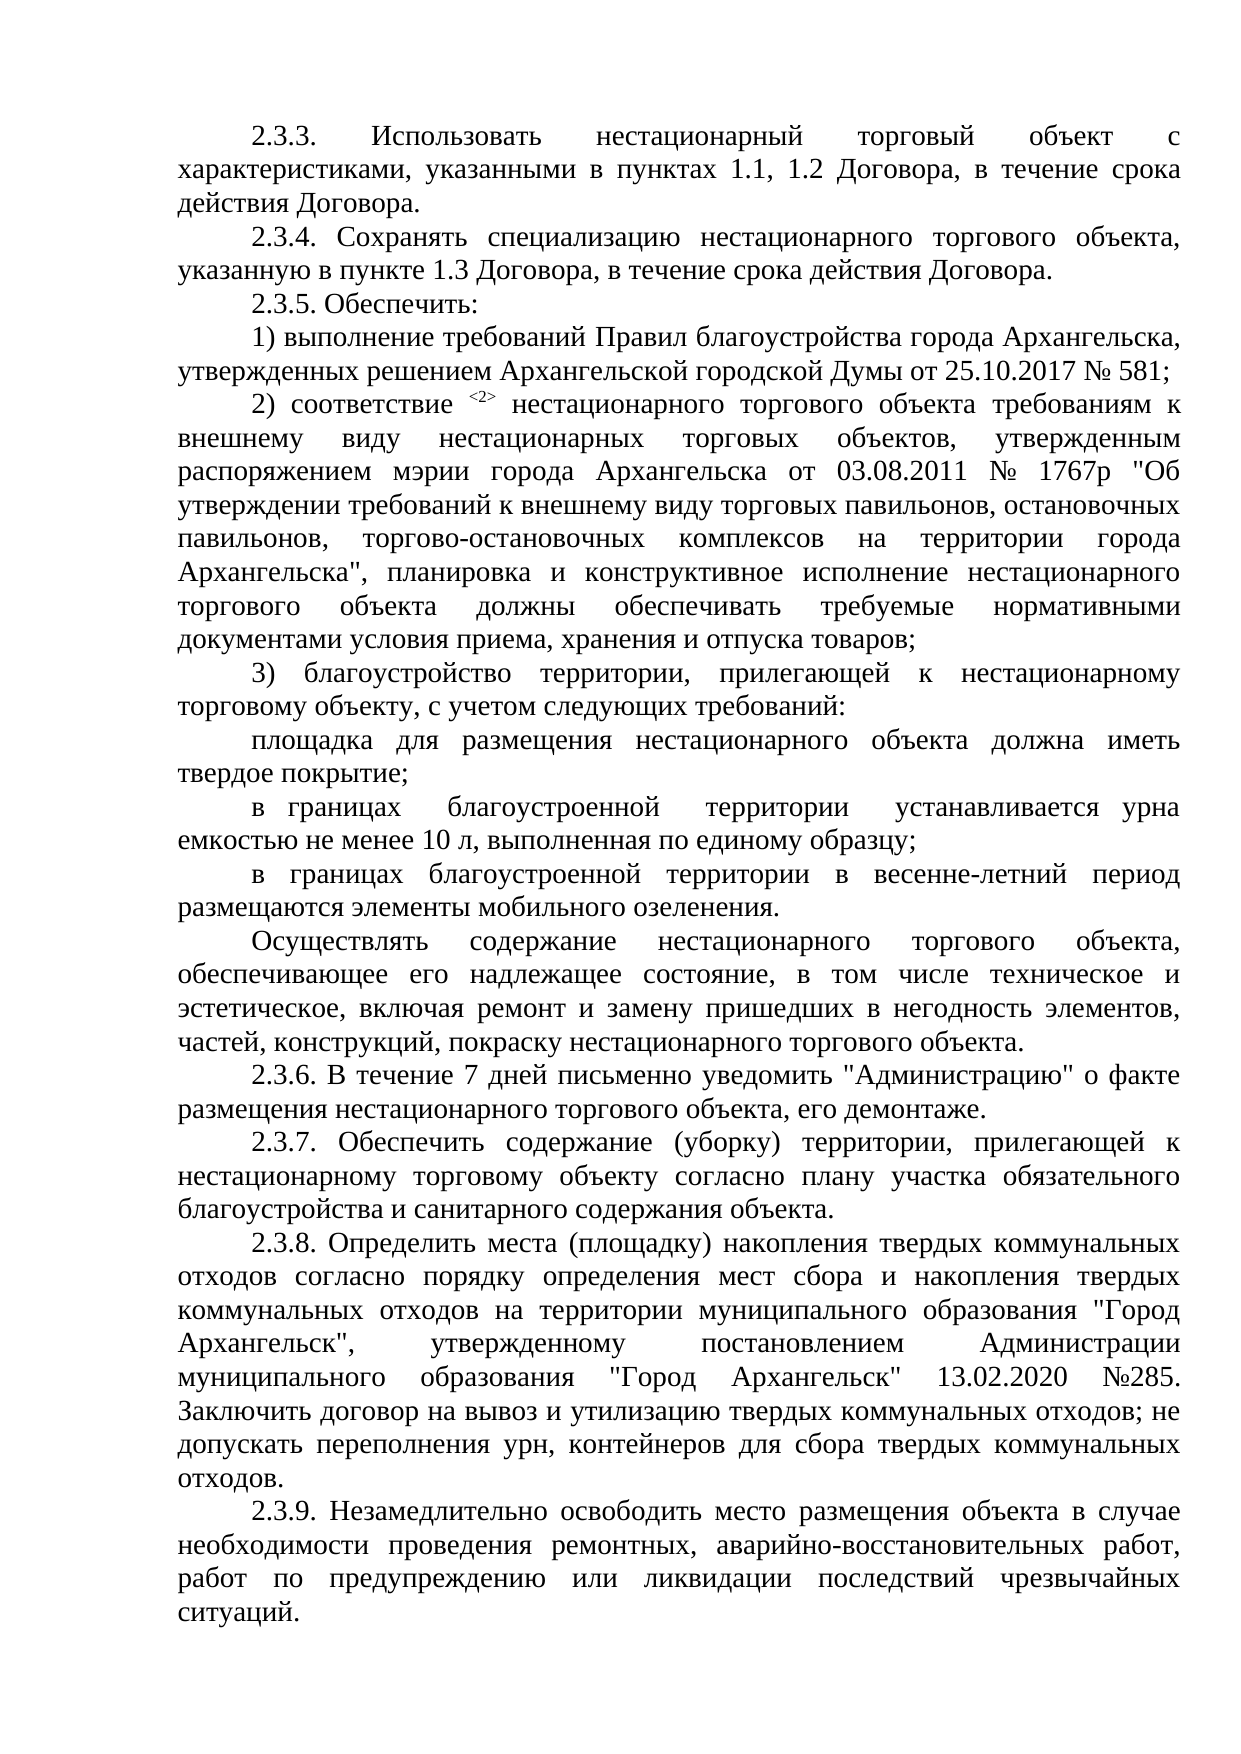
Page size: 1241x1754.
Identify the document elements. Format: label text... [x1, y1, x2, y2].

text 2.3.8. Определить места (площадку) накопления твердых коммунальных отходов согласно порядку определения мест сбора и накопления твердых коммунальных отходов на территории муниципального образования "Город Архангельск", утвержденному постановлением Администрации муниципального образования "Город Архангельск" 13.02.2020 №285. Заключить договор на вывоз и утилизацию твердых коммунальных отходов; не допускать переполнения урн, контейнеров для сбора твердых коммунальных отходов. [177, 1225, 1181, 1493]
text 2.3.9. Незамедлительно освободить место размещения объекта в случае необходимости проведения ремонтных, аварийно-восстановительных работ, работ по предупреждению или ликвидации последствий чрезвычайных ситуаций. [177, 1493, 1181, 1627]
text в границах благоустроенной территории устанавливается урна емкостью не менее 10 л, выполненная по единому образцу; [177, 789, 1181, 856]
text 2.3.6. В течение 7 дней письменно уведомить "Администрацию" о факте размещения нестационарного торгового объекта, его демонтаже. [177, 1057, 1181, 1124]
text 2.3.5. Обеспечить: [177, 286, 1181, 319]
text Осуществлять содержание нестационарного торгового объекта, обеспечивающее его надлежащее состояние, в том числе техническое и эстетическое, включая ремонт и замену пришедших в негодность элементов, частей, конструкций, покраску нестационарного торгового объекта. [177, 923, 1181, 1057]
text 2.3.4. Сохранять специализацию нестационарного торгового объекта, указанную в пункте 1.3 Договора, в течение срока действия Договора. [177, 219, 1181, 286]
text площадка для размещения нестационарного объекта должна иметь твердое покрытие; [177, 722, 1181, 789]
text 2.3.7. Обеспечить содержание (уборку) территории, прилегающей к нестационарному торговому объекту согласно плану участка обязательного благоустройства и санитарного содержания объекта. [177, 1124, 1181, 1225]
text 1) выполнение требований Правил благоустройства города Архангельска, утвержденных решением Архангельской городской Думы от 25.10.2017 № 581; [177, 319, 1181, 386]
text 2) соответствие <2> нестационарного торгового объекта требованиям к внешнему виду нестационарных торговых объектов, утвержденным распоряжением мэрии города Архангельска от 03.08.2011 № 1767р "Об утверждении требований к внешнему виду торговых павильонов, остановочных павильонов, торгово-остановочных комплексов на территории города Архангельска", планировка и конструктивное исполнение нестационарного торгового объекта должны обеспечивать требуемые нормативными документами условия приема, хранения и отпуска товаров; [177, 386, 1181, 655]
text 3) благоустройство территории, прилегающей к нестационарному торговому объекту, с учетом следующих требований: [177, 655, 1181, 722]
text в границах благоустроенной территории в весенне-летний период размещаются элементы мобильного озеленения. [177, 856, 1181, 923]
text 2.3.3. Использовать нестационарный торговый объект с характеристиками, указанными в пунктах 1.1, 1.2 Договора, в течение срока действия Договора. [177, 118, 1181, 219]
